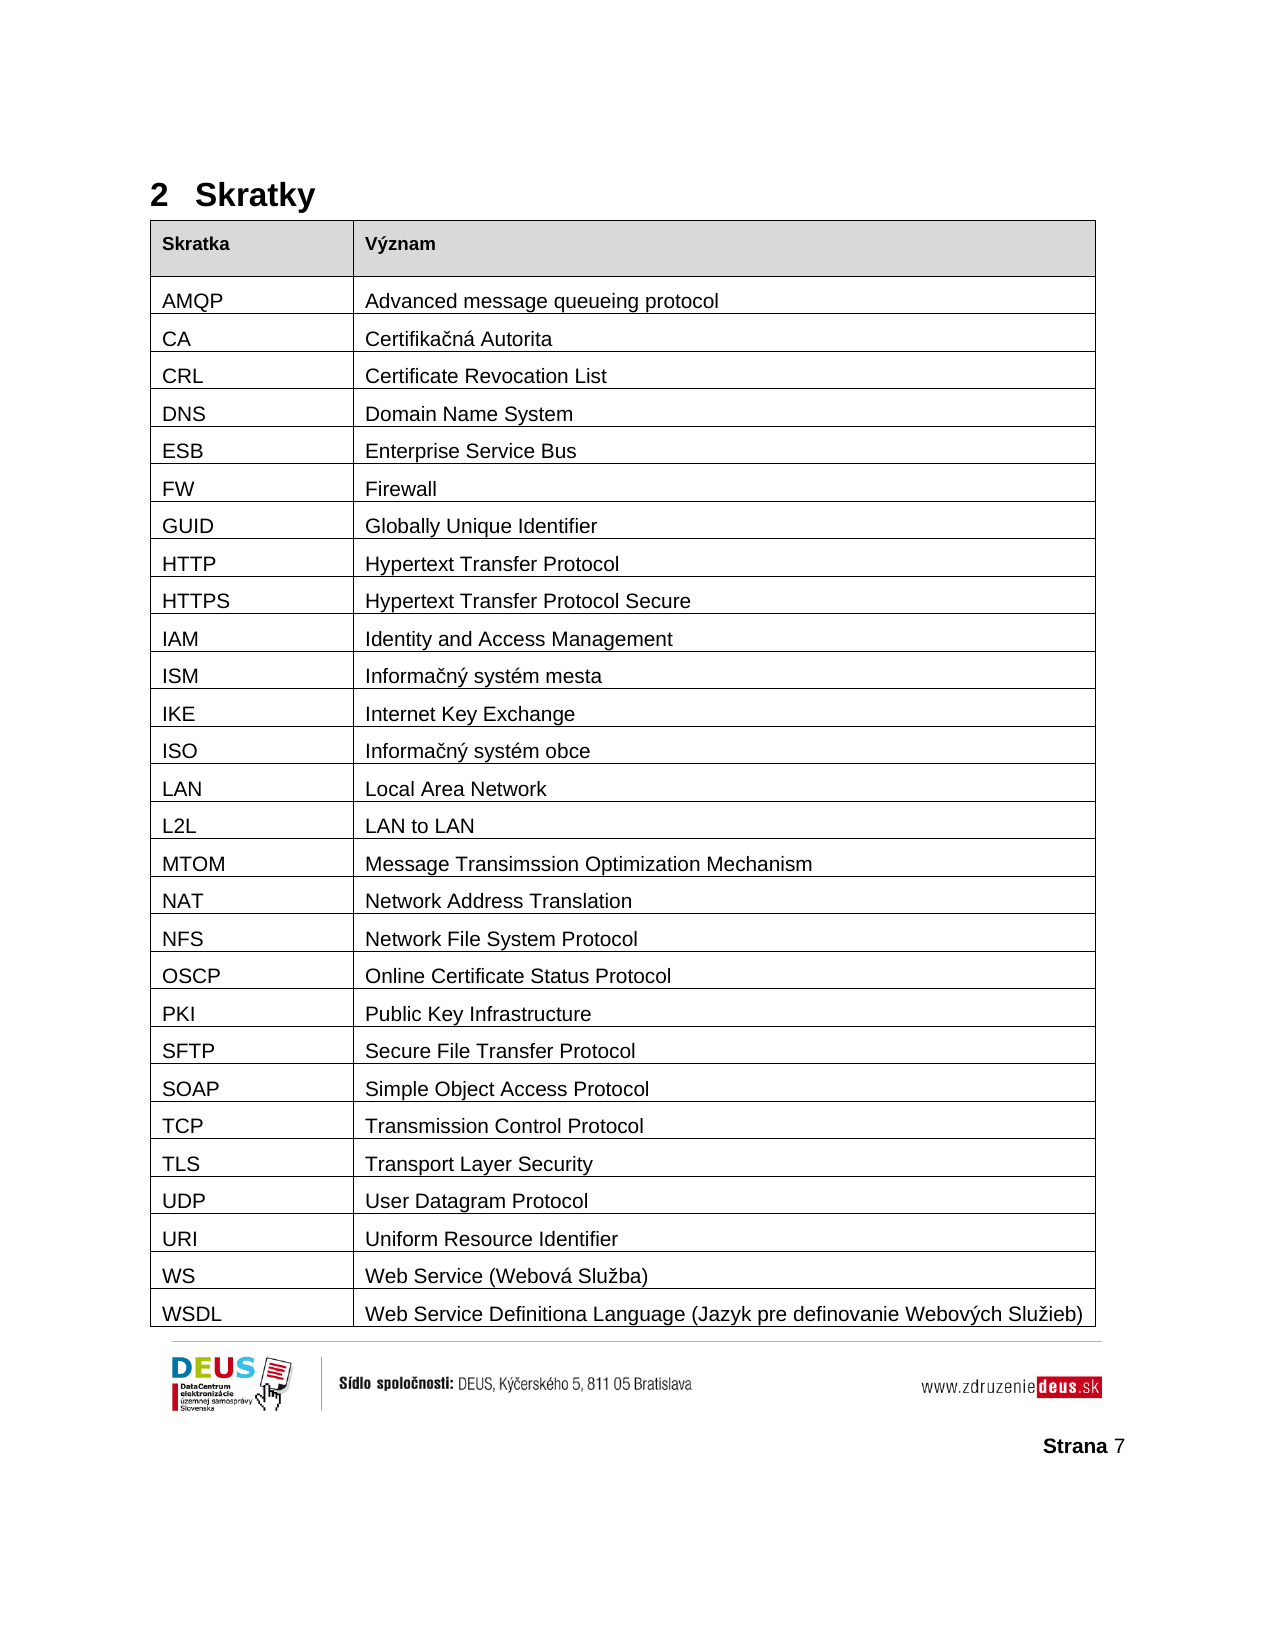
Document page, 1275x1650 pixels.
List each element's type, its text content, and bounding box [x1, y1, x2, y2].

table_cell Local Area Network [354, 764, 1095, 801]
table_cell IAM [151, 614, 353, 651]
table_cell UDP [151, 1177, 353, 1213]
table_cell WS [151, 1252, 353, 1288]
table_cell OSCP [151, 952, 353, 988]
table_cell Hypertext Transfer Protocol Secure [354, 577, 1095, 613]
table_cell SOAP [151, 1064, 353, 1101]
table_cell CA [151, 314, 353, 351]
table_cell Globally Unique Identifier [354, 502, 1095, 538]
table_cell ESB [151, 427, 353, 463]
table_cell WSDL [151, 1289, 353, 1326]
table_cell Transmission Control Protocol [354, 1102, 1095, 1138]
table_cell Hypertext Transfer Protocol [354, 539, 1095, 576]
table_cell NAT [151, 877, 353, 913]
table_cell ISO [151, 727, 353, 763]
table_header Význam [354, 221, 1095, 276]
table_cell Secure File Transfer Protocol [354, 1027, 1095, 1063]
table_cell Web Service (Webová Služba) [354, 1252, 1095, 1288]
table_cell Enterprise Service Bus [354, 427, 1095, 463]
table_cell Domain Name System [354, 389, 1095, 426]
table_cell Informačný systém obce [354, 727, 1095, 763]
table_cell PKI [151, 989, 353, 1026]
table_cell CRL [151, 352, 353, 388]
table_cell Transport Layer Security [354, 1139, 1095, 1176]
table_cell GUID [151, 502, 353, 538]
table_cell Network File System Protocol [354, 914, 1095, 951]
table_cell TLS [151, 1139, 353, 1176]
table_cell Public Key Infrastructure [354, 989, 1095, 1026]
table_cell Informačný systém mesta [354, 652, 1095, 688]
table_header Skratka [151, 221, 353, 276]
table_cell FW [151, 464, 353, 501]
table_cell LAN to LAN [354, 802, 1095, 838]
table_cell HTTPS [151, 577, 353, 613]
table_cell Simple Object Access Protocol [354, 1064, 1095, 1101]
table_cell AMQP [151, 277, 353, 313]
table_cell Identity and Access Management [354, 614, 1095, 651]
table_cell Message Transimssion Optimization Mechanism [354, 839, 1095, 876]
table_cell L2L [151, 802, 353, 838]
table_cell ISM [151, 652, 353, 688]
table_cell TCP [151, 1102, 353, 1138]
subtitle Skratky [150, 175, 1125, 213]
table_cell SFTP [151, 1027, 353, 1063]
table_cell LAN [151, 764, 353, 801]
table_cell MTOM [151, 839, 353, 876]
table_cell Firewall [354, 464, 1095, 501]
table_cell HTTP [151, 539, 353, 576]
table_cell Certifikačná Autorita [354, 314, 1095, 351]
table_cell DNS [151, 389, 353, 426]
picture [179, 1362, 186, 1373]
table_cell Internet Key Exchange [354, 689, 1095, 726]
table_cell Web Service Definitiona Language (Jazyk pre definovanie Webových Služieb) [354, 1289, 1095, 1326]
table_cell URI [151, 1214, 353, 1251]
picture [172, 1341, 1103, 1414]
table_cell NFS [151, 914, 353, 951]
table_cell Uniform Resource Identifier [354, 1214, 1095, 1251]
table_cell Certificate Revocation List [354, 352, 1095, 388]
table_cell User Datagram Protocol [354, 1177, 1095, 1213]
table_cell IKE [151, 689, 353, 726]
table_cell Advanced message queueing protocol [354, 277, 1095, 313]
table_cell Online Certificate Status Protocol [354, 952, 1095, 988]
table_cell Network Address Translation [354, 877, 1095, 913]
